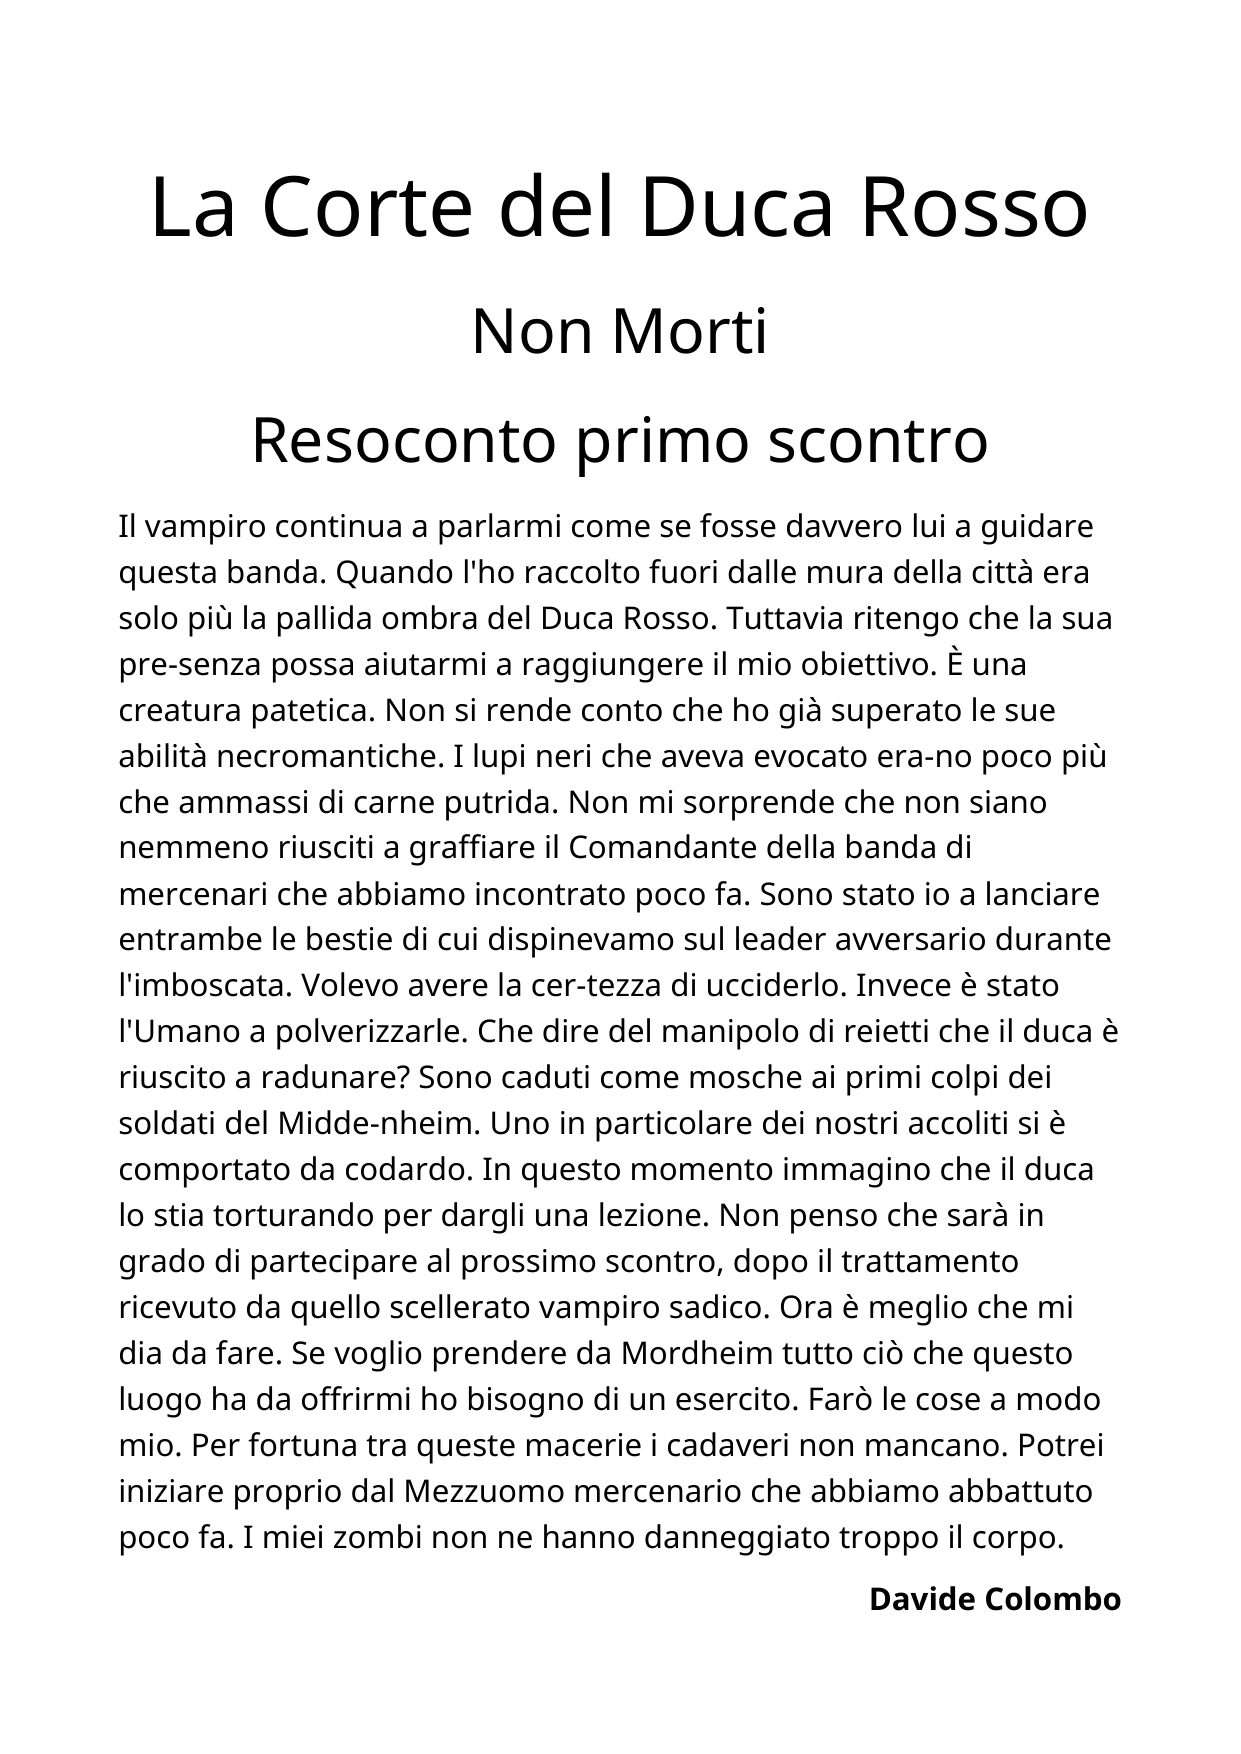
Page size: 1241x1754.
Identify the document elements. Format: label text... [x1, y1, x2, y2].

text Il vampiro continua a parlarmi come se fosse davvero lui a guidare questa banda. Quando l'ho raccolto fuori dalle mura della città era solo più la pallida ombra del Duca Rosso. Tuttavia ritengo che la sua pre-senza possa aiutarmi a raggiungere il mio obiettivo. È una creatura patetica. Non si rende conto che ho già superato le sue abilità necromantiche. I lupi neri che aveva evocato era-no poco più che ammassi di carne putrida. Non mi sorprende che non siano nemmeno riusciti a graffiare il Comandante della banda di mercenari che abbiamo incontrato poco fa. Sono stato io a lanciare entrambe le bestie di cui dispinevamo sul leader avversario durante l'imboscata. Volevo avere la cer-tezza di ucciderlo. Invece è stato l'Umano a polverizzarle. Che dire del manipolo di reietti che il duca è riuscito a radunare? Sono caduti come mosche ai primi colpi dei soldati del Midde-nheim. Uno in particolare dei nostri accoliti si è comportato da codardo. In questo momento immagino che il duca lo stia torturando per dargli una lezione. Non penso che sarà in grado di partecipare al prossimo scontro, dopo il trattamento ricevuto da quello scellerato vampiro sadico. Ora è meglio che mi dia da fare. Se voglio prendere da Mordheim tutto ciò che questo luogo ha da offrirmi ho bisogno di un esercito. Farò le cose a modo mio. Per fortuna tra queste macerie i cadaveri non mancano. Potrei iniziare proprio dal Mezzuomo mercenario che abbiamo abbattuto poco fa. I miei zombi non ne hanno danneggiato troppo il corpo. [118, 504, 1122, 1557]
text La Corte del Duca Rosso [118, 148, 1122, 261]
text Resoconto primo scontro [118, 395, 1122, 481]
text Non Morti [118, 287, 1122, 372]
text Davide Colombo [118, 1577, 1122, 1620]
